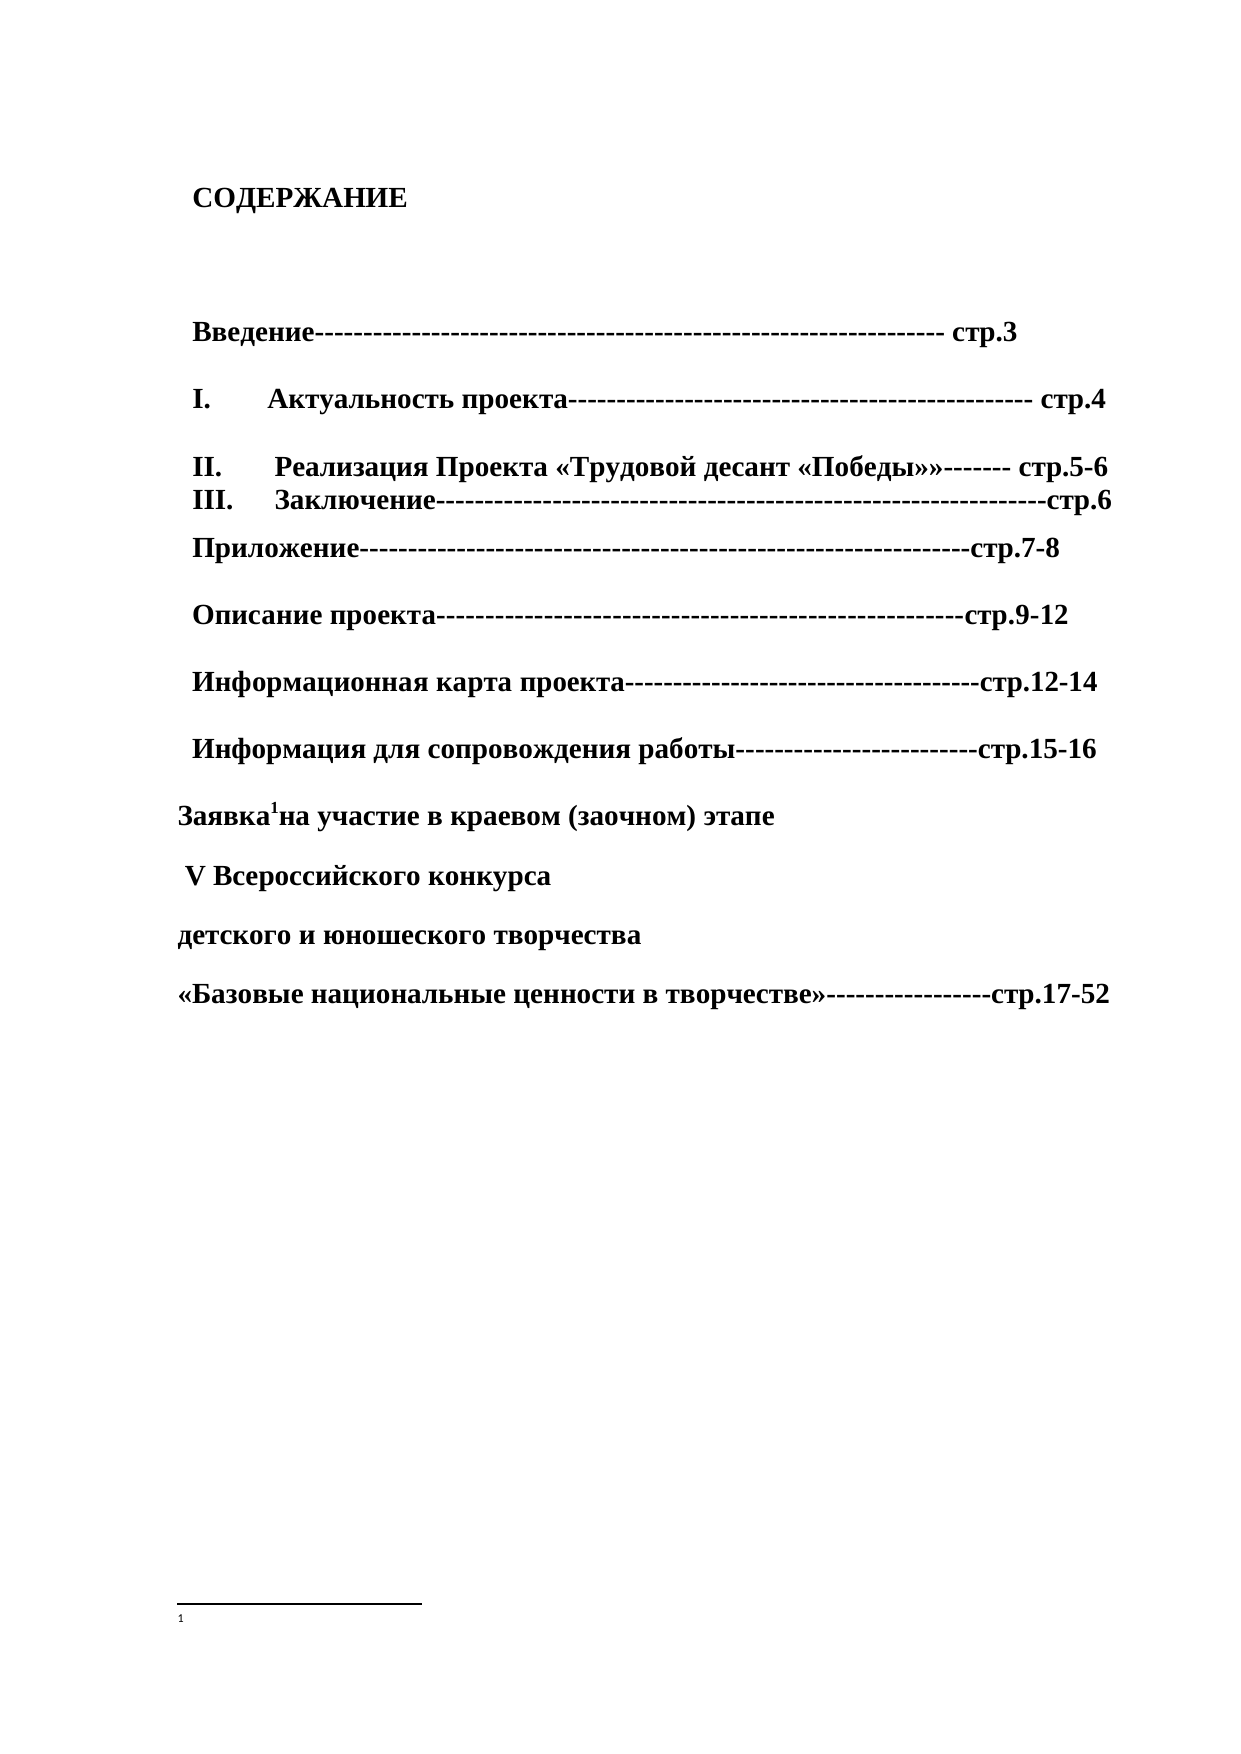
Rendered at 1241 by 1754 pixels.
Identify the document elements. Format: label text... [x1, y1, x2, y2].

text Описание проекта------------------------------------------------------стр.9-12 [177, 597, 1152, 631]
list Заключение---------------------------------------------------------------стр.6 [192, 482, 1152, 516]
list Актуальность проекта------------------------------------------------ стр.4 [192, 382, 1152, 415]
text Введение----------------------------------------------------------------- стр.3 [177, 314, 1152, 348]
text «Базовые национальные ценности в творчестве»-----------------стр.17-52 [177, 976, 1152, 1010]
text Заявкана участие в краевом (заочном) этапе [177, 798, 1152, 832]
text V Всероссийского конкурса [177, 858, 1152, 891]
text Информация для сопровождения работы-------------------------стр.15-16 [177, 731, 1152, 765]
list Реализация Проекта «Трудовой десант «Победы»»------- стр.5-6 [192, 449, 1152, 482]
text Приложение---------------------------------------------------------------стр.7-8 [177, 530, 1152, 563]
text СОДЕРЖАНИЕ [177, 180, 1152, 214]
text детского и юношеского творчества [177, 917, 1152, 951]
text Информационная карта проекта-------------------------------------стр.12-14 [177, 664, 1152, 698]
